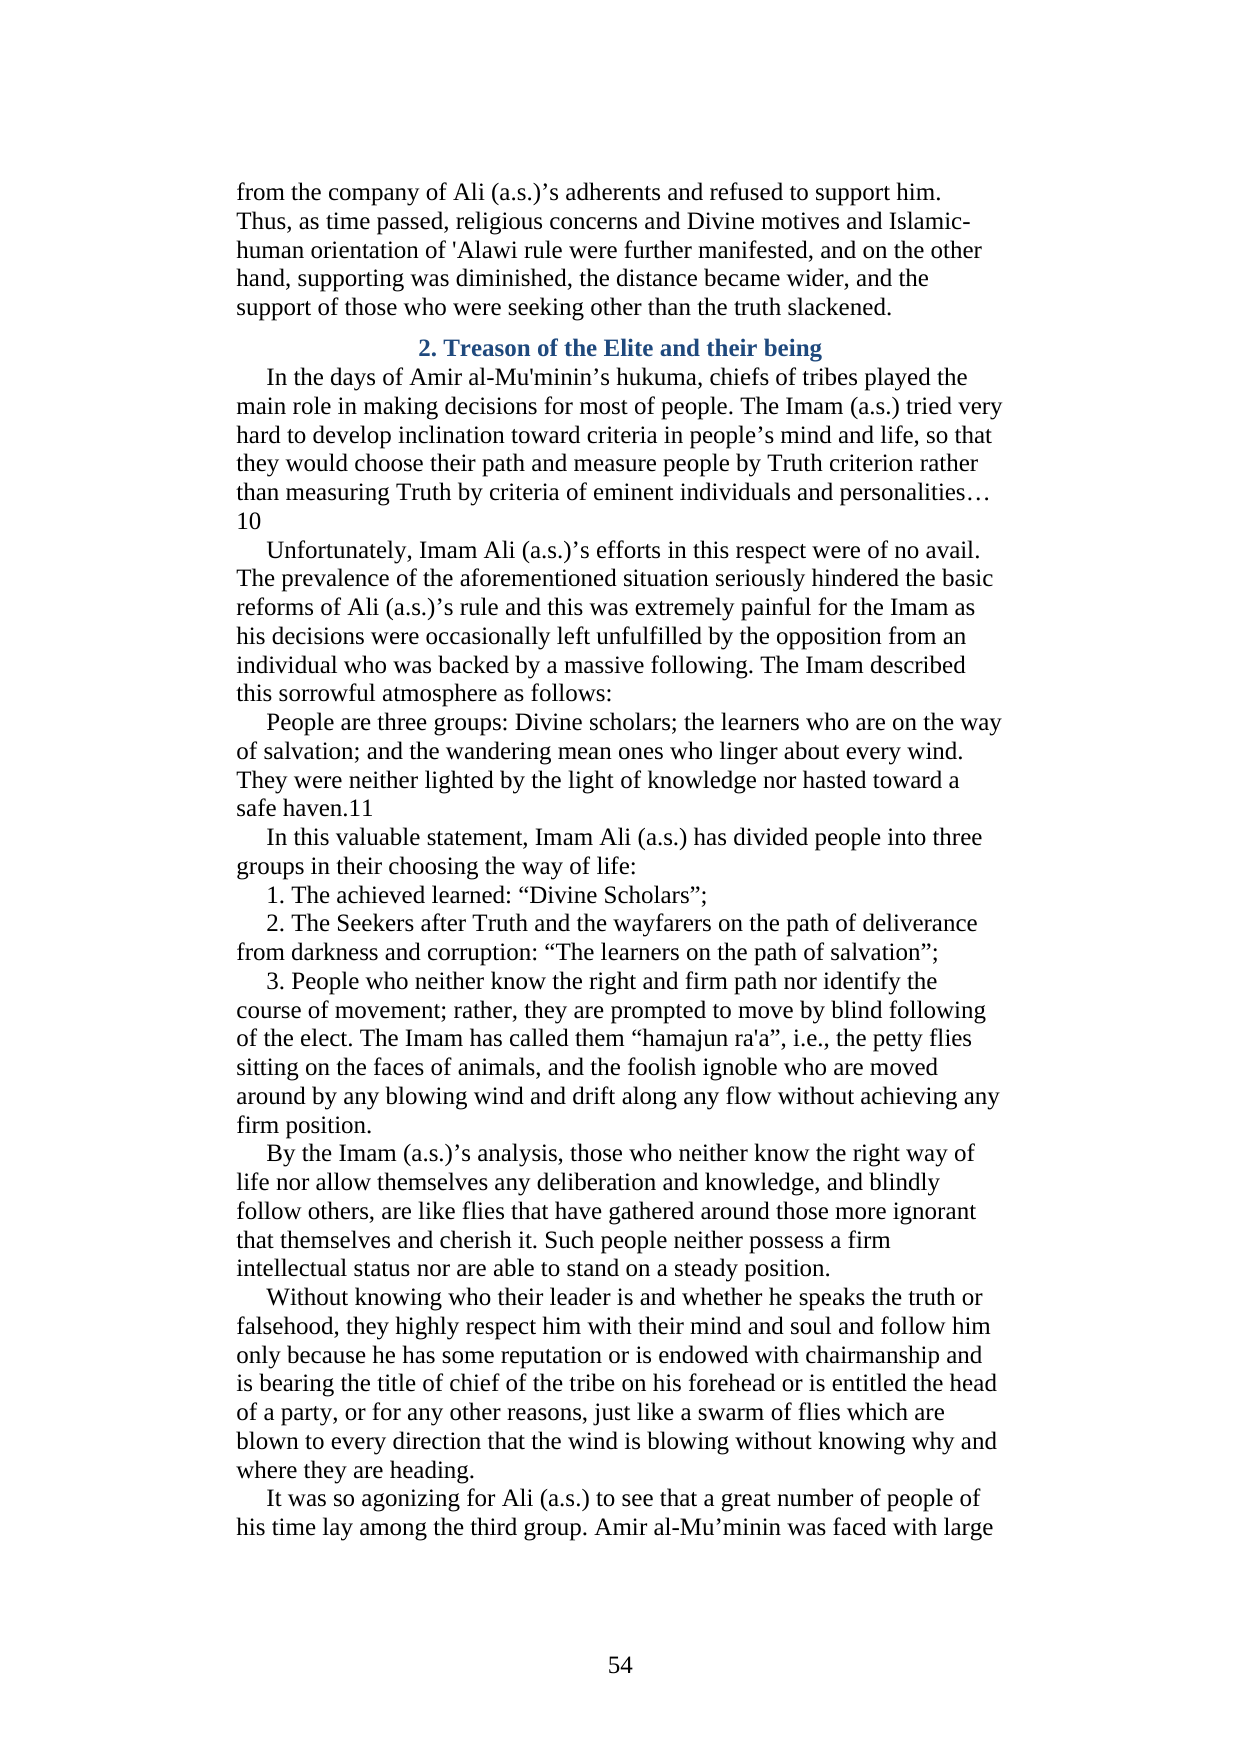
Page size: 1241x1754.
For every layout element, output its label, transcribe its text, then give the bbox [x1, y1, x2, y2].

text In the days of Amir al-Mu'minin’s hukuma, chiefs of tribes played the main role in making decisions for most of people. The Imam (a.s.) tried very hard to develop inclination toward criteria in people’s mind and life, so that they would choose their path and measure people by Truth criterion rather than measuring Truth by criteria of eminent individuals and personalities…10 [236, 362, 1004, 535]
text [236, 1483, 1004, 1541]
subtitle 2. Treason of the Elite and their being [236, 333, 1004, 362]
text 1. The achieved learned: “Divine Scholars”; [236, 880, 1004, 908]
text 2. The Seekers after Truth and the wayfarers on the path of deliverance from darkness and corruption: “The learners on the path of salvation”; [236, 908, 1004, 966]
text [236, 177, 1004, 321]
text Without knowing who their leader is and whether he speaks the truth or falsehood, they highly respect him with their mind and soul and follow him only because he has some reputation or is endowed with chairmanship and is bearing the title of chief of the tribe on his forehead or is entitled the head of a party, or for any other reasons, just like a swarm of flies which are blown to every direction that the wind is blowing without knowing why and where they are heading. [236, 1282, 1004, 1483]
text In this valuable statement, Imam Ali (a.s.) has divided people into three groups in their choosing the way of life: [236, 822, 1004, 880]
text By the Imam (a.s.)’s analysis, those who neither know the right way of life nor allow themselves any deliberation and knowledge, and blindly follow others, are like flies that have gathered around those more ignorant that themselves and cherish it. Such people neither possess a firm intellectual status nor are able to stand on a steady position. [236, 1138, 1004, 1282]
text Unfortunately, Imam Ali (a.s.)’s efforts in this respect were of no avail. The prevalence of the aforementioned situation seriously hindered the basic reforms of Ali (a.s.)’s rule and this was extremely painful for the Imam as his decisions were occasionally left unfulfilled by the opposition from an individual who was backed by a massive following. The Imam described this sorrowful atmosphere as follows: [236, 535, 1004, 707]
text People are three groups: Divine scholars; the learners who are on the way of salvation; and the wandering mean ones who linger about every wind. They were neither lighted by the light of knowledge nor hasted toward a safe haven.11 [236, 707, 1004, 822]
text 3. People who neither know the right and firm path nor identify the course of movement; rather, they are prompted to move by blind following of the elect. The Imam has called them “hamajun ra'a”, i.e., the petty flies sitting on the faces of animals, and the foolish ignoble who are moved around by any blowing wind and drift along any flow without achieving any firm position. [236, 966, 1004, 1138]
